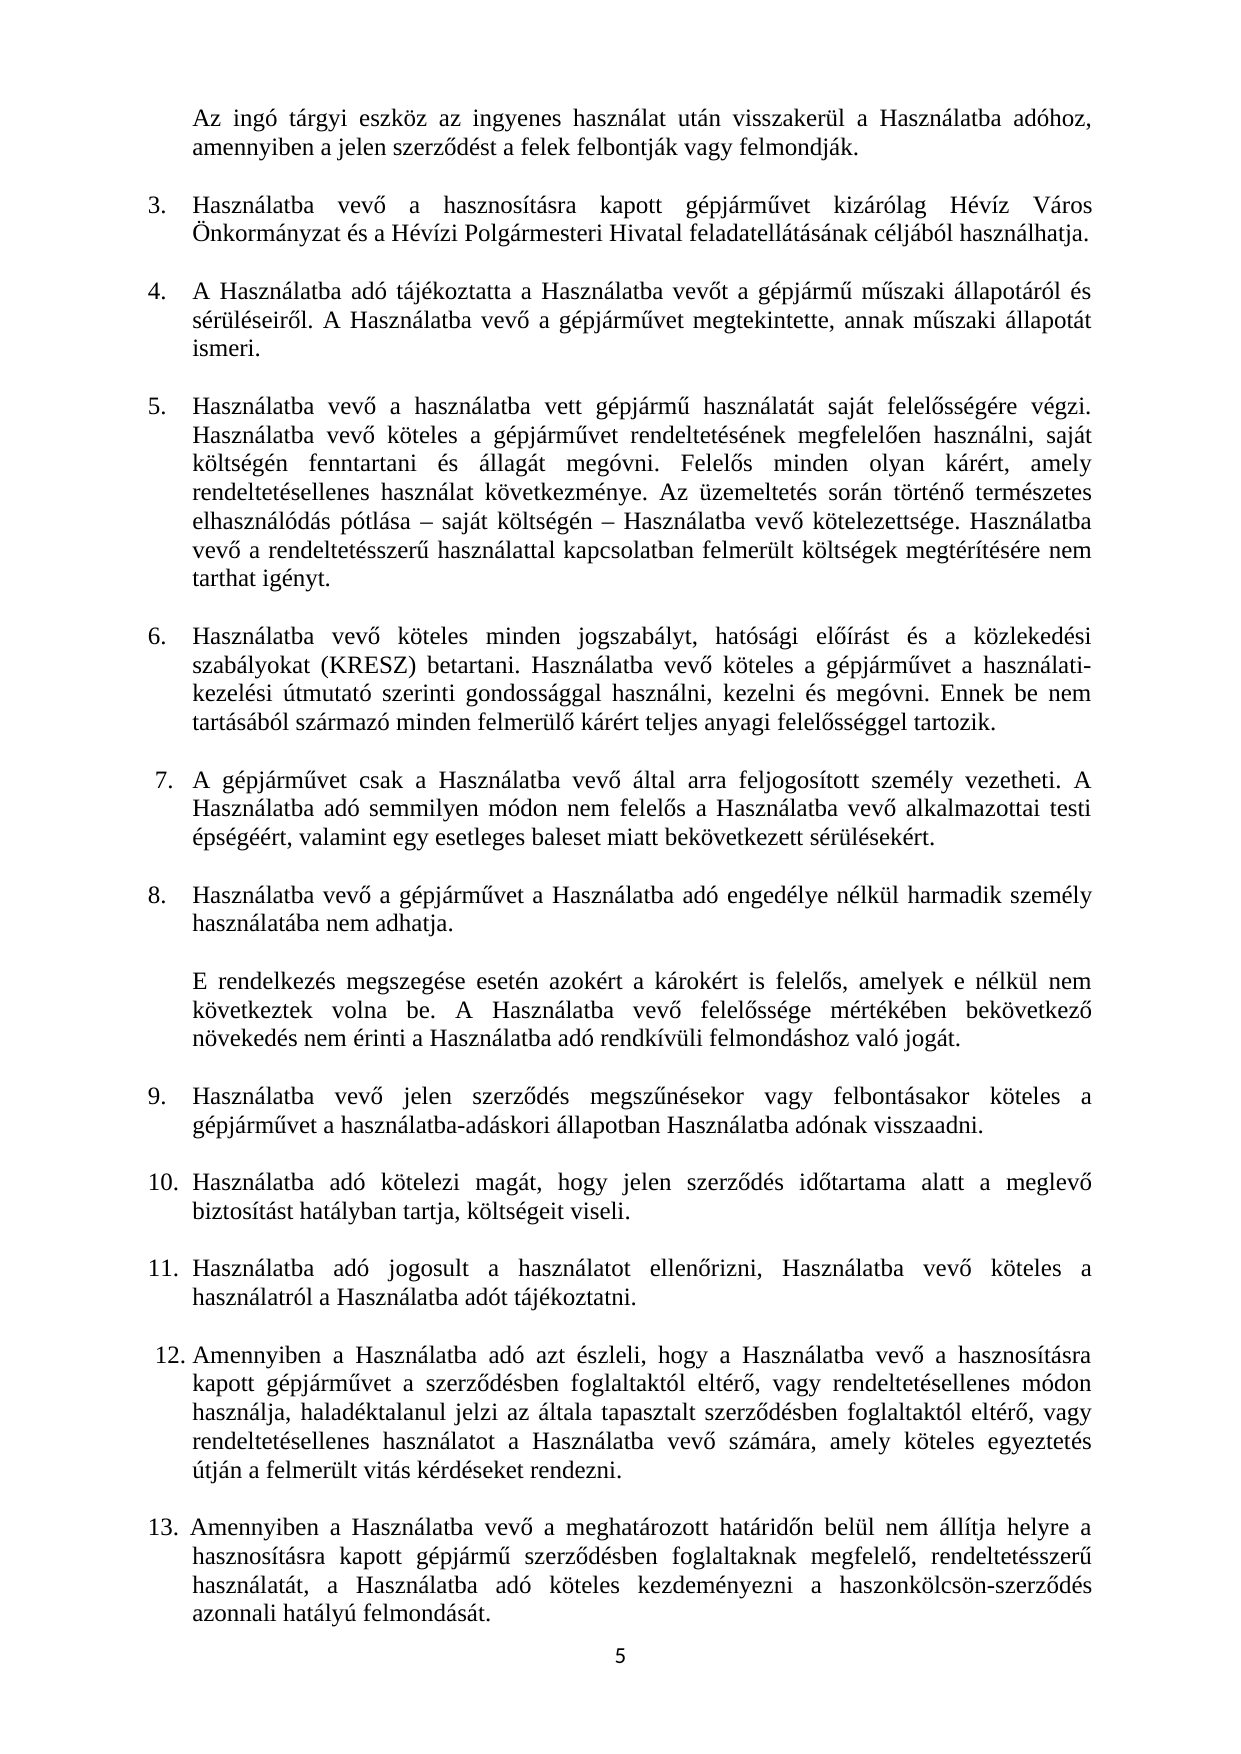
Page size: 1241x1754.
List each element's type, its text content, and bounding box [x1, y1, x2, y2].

text E rendelkezés megszegése esetén azokért a károkért is felelős, amelyek e nélkül nem következtek volna be. A Használatba vevő felelőssége mértékében bekövetkező növekedés nem érinti a Használatba adó rendkívüli felmondáshoz való jogát. [192, 966, 1093, 1052]
list Használatba adó kötelezi magát, hogy jelen szerződés időtartama alatt a meglevő biztosítást hatályban tartja, költségeit viseli. [148, 1167, 1093, 1225]
list Használatba vevő köteles minden jogszabályt, hatósági előírást és a közlekedési szabályokat (KRESZ) betartani. Használatba vevő köteles a gépjárművet a használati-kezelési útmutató szerinti gondossággal használni, kezelni és megóvni. Ennek be nem tartásából származó minden felmerülő kárért teljes anyagi felelősséggel tartozik. [148, 621, 1093, 736]
list A gépjárművet csak a Használatba vevő által arra feljogosított személy vezetheti. A Használatba adó semmilyen módon nem felelős a Használatba vevő alkalmazottai testi épségéért, valamint egy esetleges baleset miatt bekövetkezett sérülésekért. [154, 765, 1093, 851]
list Használatba vevő a használatba vett gépjármű használatát saját felelősségére végzi. Használatba vevő köteles a gépjárművet rendeltetésének megfelelően használni, saját költségén fenntartani és állagát megóvni. Felelős minden olyan kárért, amely rendeltetésellenes használat következménye. Az üzemeltetés során történő természetes elhasználódás pótlása – saját költségén – Használatba vevő kötelezettsége. Használatba vevő a rendeltetésszerű használattal kapcsolatban felmerült költségek megtérítésére nem tarthat igényt. [148, 391, 1093, 592]
list A Használatba adó tájékoztatta a Használatba vevőt a gépjármű műszaki állapotáról és sérüléseiről. A Használatba vevő a gépjárművet megtekintette, annak műszaki állapotát ismeri. [148, 276, 1093, 362]
text 13. Amennyiben a Használatba vevő a meghatározott határidőn belül nem állítja helyre a hasznosításra kapott gépjármű szerződésben foglaltaknak megfelelő, rendeltetésszerű használatát, a Használatba adó köteles kezdeményezni a haszonkölcsön-szerződés azonnali hatályú felmondását. [148, 1512, 1093, 1627]
list Használatba adó jogosult a használatot ellenőrizni, Használatba vevő köteles a használatról a Használatba adót tájékoztatni. [148, 1253, 1093, 1311]
text Az ingó tárgyi eszköz az ingyenes használat után visszakerül a Használatba adóhoz, amennyiben a jelen szerződést a felek felbontják vagy felmondják. [192, 103, 1093, 161]
list Használatba vevő a hasznosításra kapott gépjárművet kizárólag Hévíz Város Önkormányzat és a Hévízi Polgármesteri Hivatal feladatellátásának céljából használhatja. [148, 190, 1093, 247]
list Használatba vevő jelen szerződés megszűnésekor vagy felbontásakor köteles a gépjárművet a használatba-adáskori állapotban Használatba adónak visszaadni. [148, 1081, 1093, 1138]
list Amennyiben a Használatba adó azt észleli, hogy a Használatba vevő a hasznosításra kapott gépjárművet a szerződésben foglaltaktól eltérő, vagy rendeltetésellenes módon használja, haladéktalanul jelzi az általa tapasztalt szerződésben foglaltaktól eltérő, vagy rendeltetésellenes használatot a Használatba vevő számára, amely köteles egyeztetés útján a felmerült vitás kérdéseket rendezni. [154, 1340, 1093, 1483]
list Használatba vevő a gépjárművet a Használatba adó engedélye nélkül harmadik személy használatába nem adhatja. [148, 880, 1093, 937]
